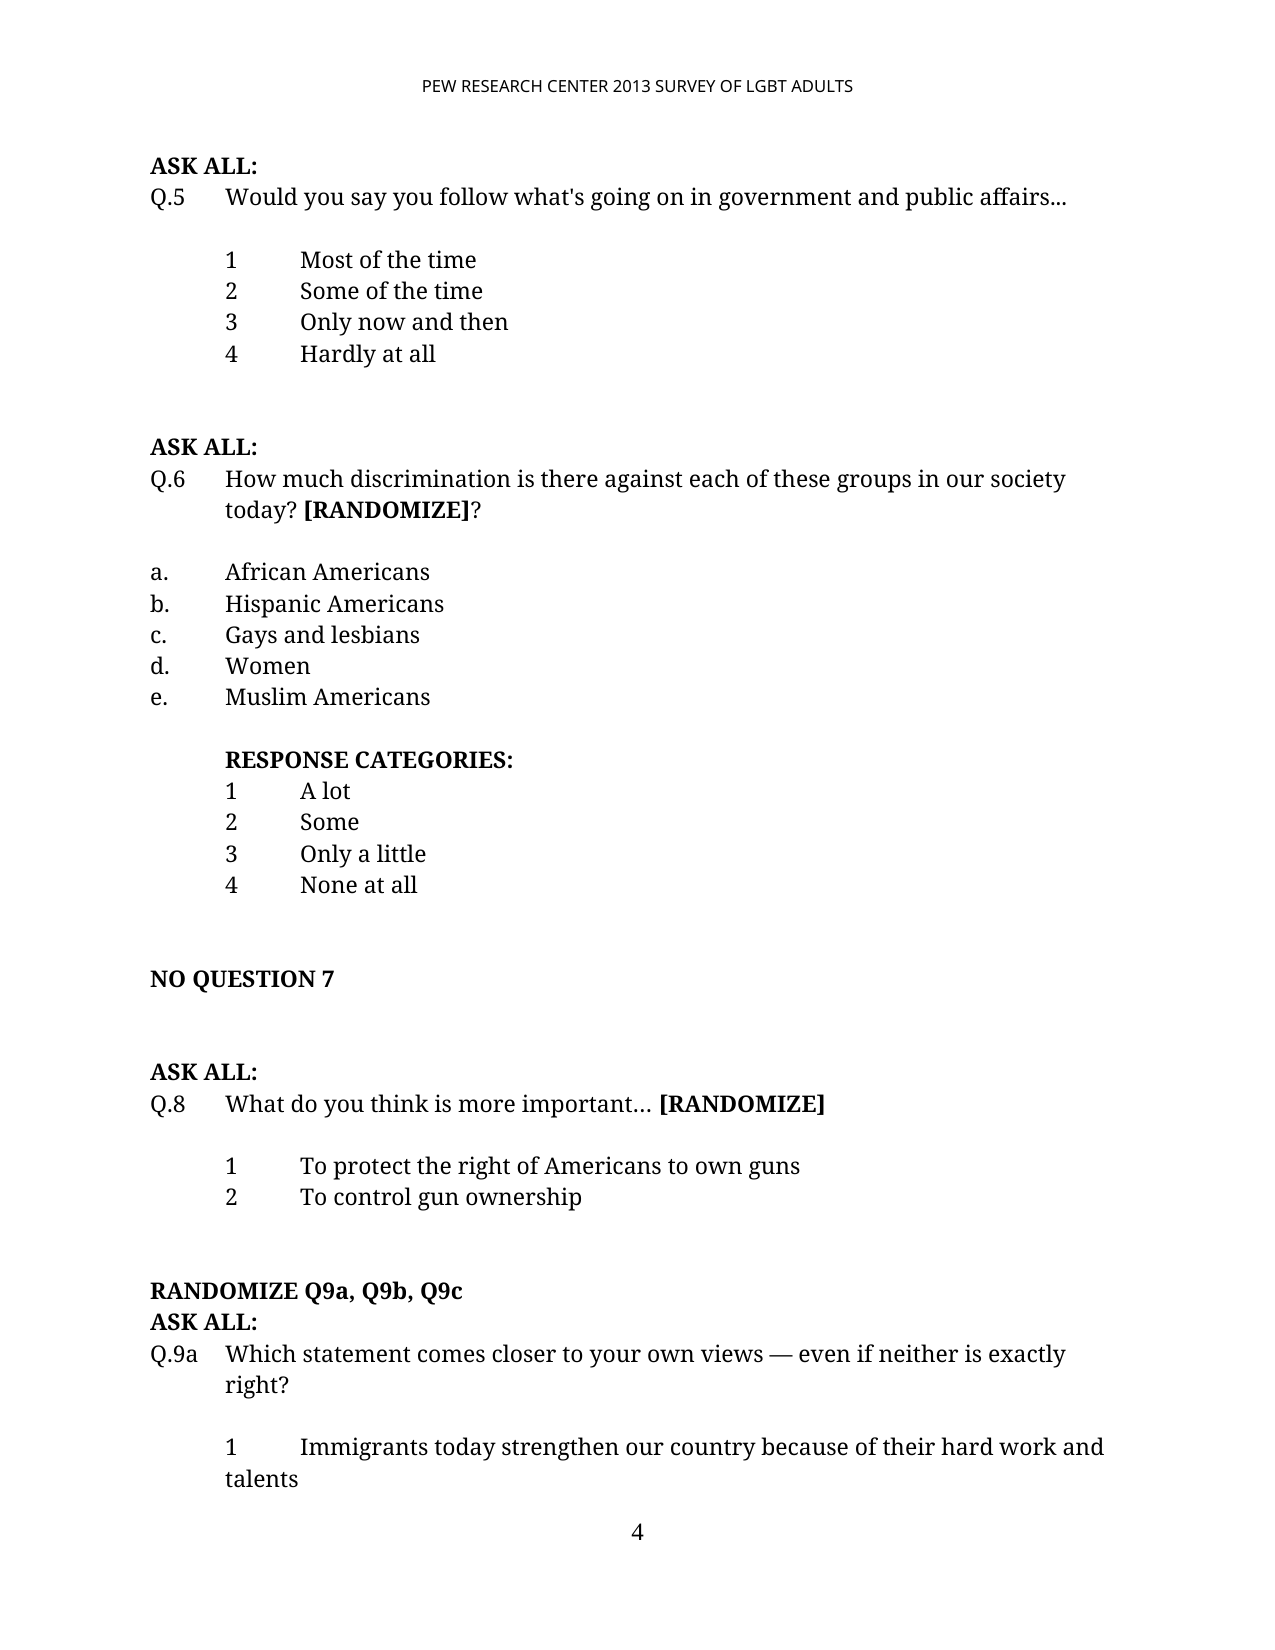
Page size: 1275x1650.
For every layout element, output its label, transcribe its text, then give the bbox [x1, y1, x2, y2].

text 1 A lot [225, 775, 1125, 806]
text 4 Hardly at all [225, 337, 1125, 369]
text 1 To protect the right of Americans to own guns [225, 1150, 1125, 1181]
text RANDOMIZE Q9a, Q9b, Q9c [150, 1275, 1125, 1306]
text 4 None at all [225, 869, 1125, 900]
text NO QUESTION 7 [150, 962, 1125, 994]
text ASK ALL: [150, 1056, 1125, 1087]
text b. Hispanic Americans [150, 587, 1125, 619]
text e. Muslim Americans [150, 681, 1125, 712]
text Q.5 Would you say you follow what's going on in government and public affairs... [150, 181, 1125, 212]
text Q.6 How much discrimination is there against each of these groups in our society today? [RANDOMIZE]? [150, 462, 1125, 525]
text c. Gays and lesbians [150, 619, 1125, 650]
text 2 Some [225, 806, 1125, 837]
text ASK ALL: [150, 150, 1125, 181]
text RESPONSE CATEGORIES: [225, 744, 1125, 775]
text d. Women [150, 650, 1125, 681]
text ASK ALL: [150, 1306, 1125, 1337]
text a. African Americans [150, 556, 1125, 587]
text 1 Most of the time [225, 244, 1125, 275]
text Q.9a Which statement comes closer to your own views — even if neither is exactly right? [150, 1337, 1125, 1400]
text 2 To control gun ownership [225, 1181, 1125, 1212]
text Q.8 What do you think is more important… [RANDOMIZE] [150, 1087, 1125, 1119]
text 1 Immigrants today strengthen our country because of their hard work and talents [225, 1431, 1125, 1494]
text 2 Some of the time [225, 275, 1125, 306]
text 3 Only a little [225, 837, 1125, 869]
text ASK ALL: [150, 431, 1125, 462]
text 3 Only now and then [225, 306, 1125, 337]
